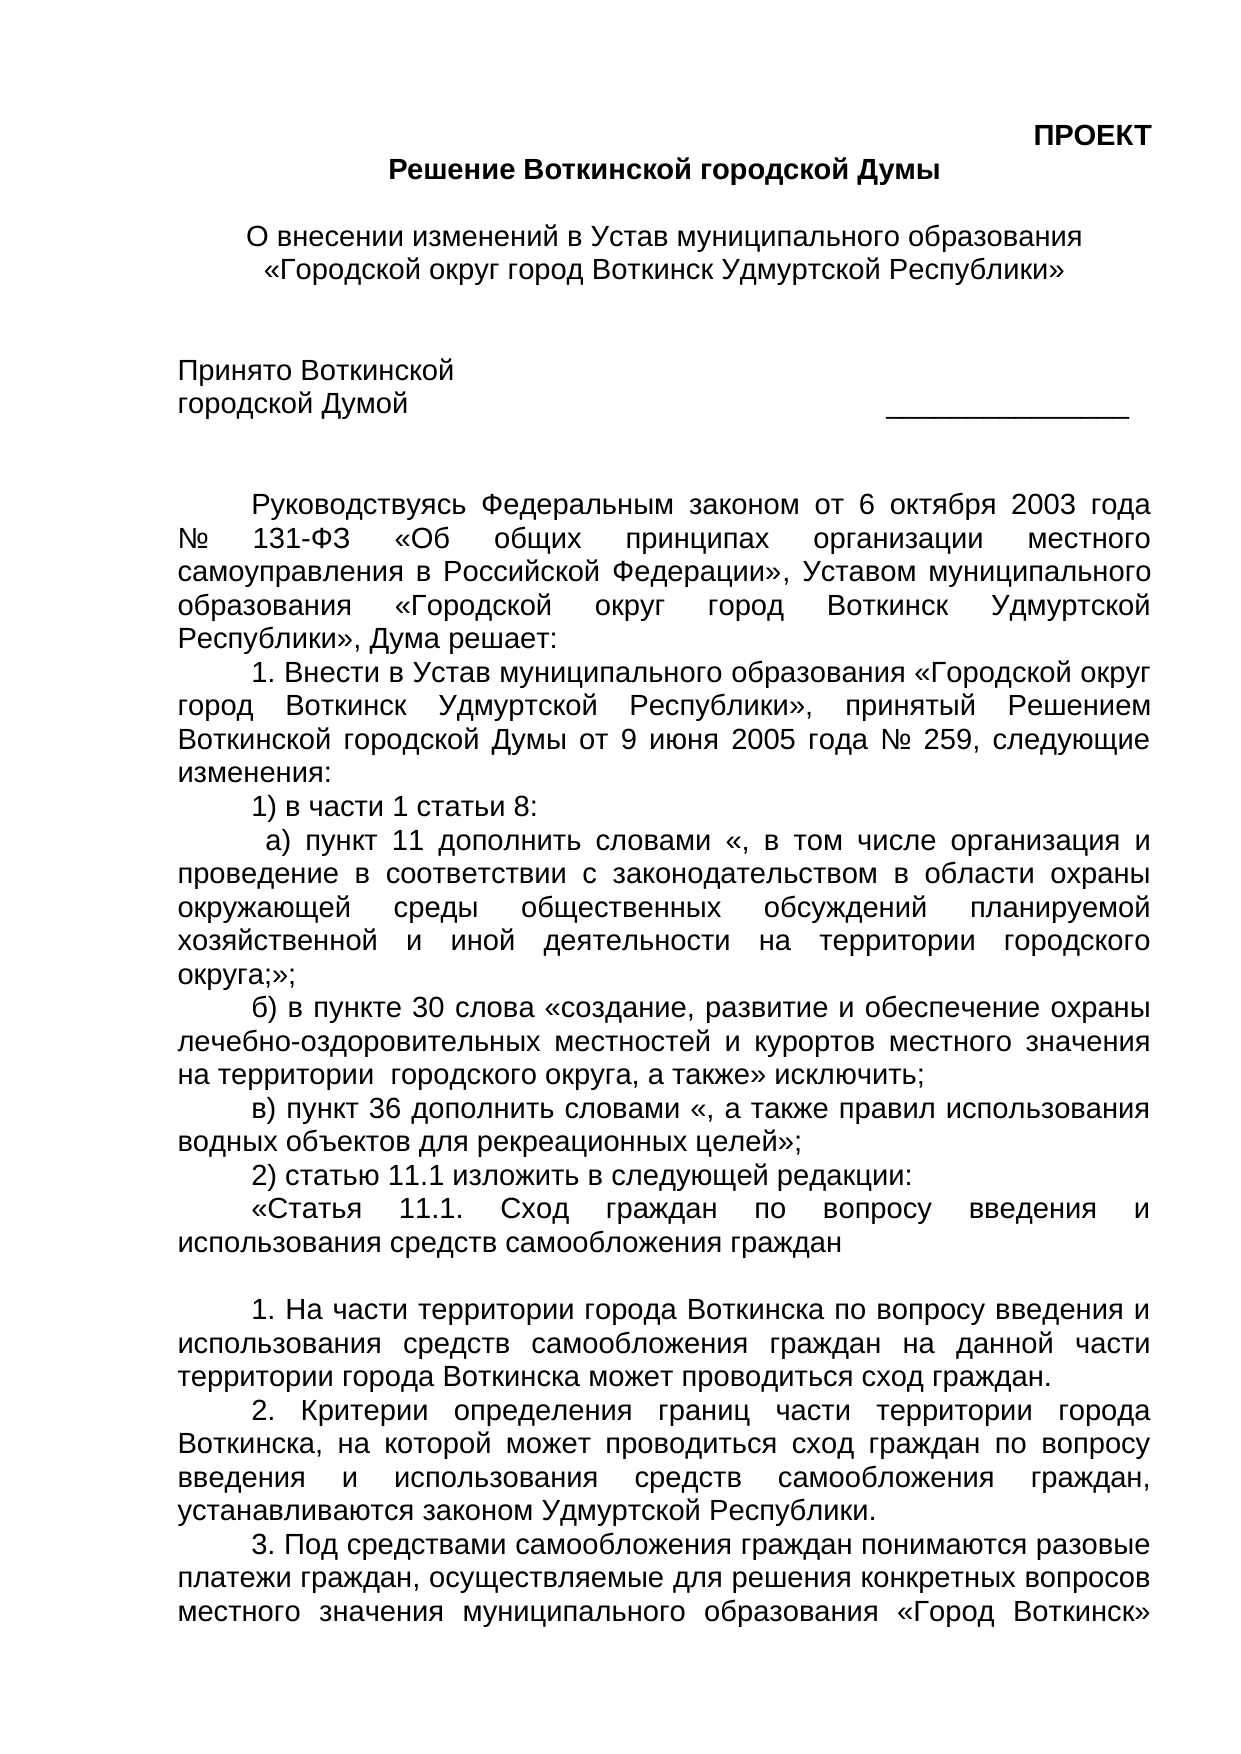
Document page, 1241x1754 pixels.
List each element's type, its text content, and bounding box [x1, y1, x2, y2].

text Принято Воткинской [177, 353, 1152, 386]
text 2) статью 11.1 изложить в следующей редакции: [177, 1158, 1152, 1191]
text 1) в части 1 статьи 8: [177, 789, 1152, 822]
text О внесении изменений в Устав муниципального образования [177, 219, 1152, 252]
text 1. Внести в Устав муниципального образования «Городской округ город Воткинск Удмуртской Республики», принятый Решением Воткинской городской Думы от 9 июня 2005 года № 259, следующие изменения: [177, 655, 1152, 789]
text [177, 1527, 1152, 1627]
text 2. Критерии определения границ части территории города Воткинска, на которой может проводиться сход граждан по вопросу введения и использования средств самообложения граждан, устанавливаются законом Удмуртской Республики. [177, 1393, 1152, 1527]
text Руководствуясь Федеральным законом от 6 октября 2003 года № 131-ФЗ «Об общих принципах организации местного самоуправления в Российской Федерации», Уставом муниципального образования «Городской округ город Воткинск Удмуртской Республики», Дума решает: [177, 487, 1152, 655]
text в) пункт 36 дополнить словами «, а также правил использования водных объектов для рекреационных целей»; [177, 1091, 1152, 1158]
text а) пункт 11 дополнить словами «, в том числе организация и проведение в соответствии с законодательством в области охраны окружающей среды общественных обсуждений планируемой хозяйственной и иной деятельности на территории городского округа;»; [177, 822, 1152, 990]
text «Статья 11.1. Сход граждан по вопросу введения и использования средств самообложения граждан [177, 1191, 1152, 1258]
text «Городской округ город Воткинск Удмуртской Республики» [177, 252, 1152, 286]
text городской Думой _______________ [177, 386, 1152, 420]
text Решение Воткинской городской Думы [177, 152, 1152, 185]
text ПРОЕКТ [177, 118, 1152, 152]
text б) в пункте 30 слова «создание, развитие и обеспечение охраны лечебно-оздоровительных местностей и курортов местного значения на территории городского округа, а также» исключить; [177, 990, 1152, 1091]
text 1. На части территории города Воткинска по вопросу введения и использования средств самообложения граждан на данной части территории города Воткинска может проводиться сход граждан. [177, 1292, 1152, 1393]
